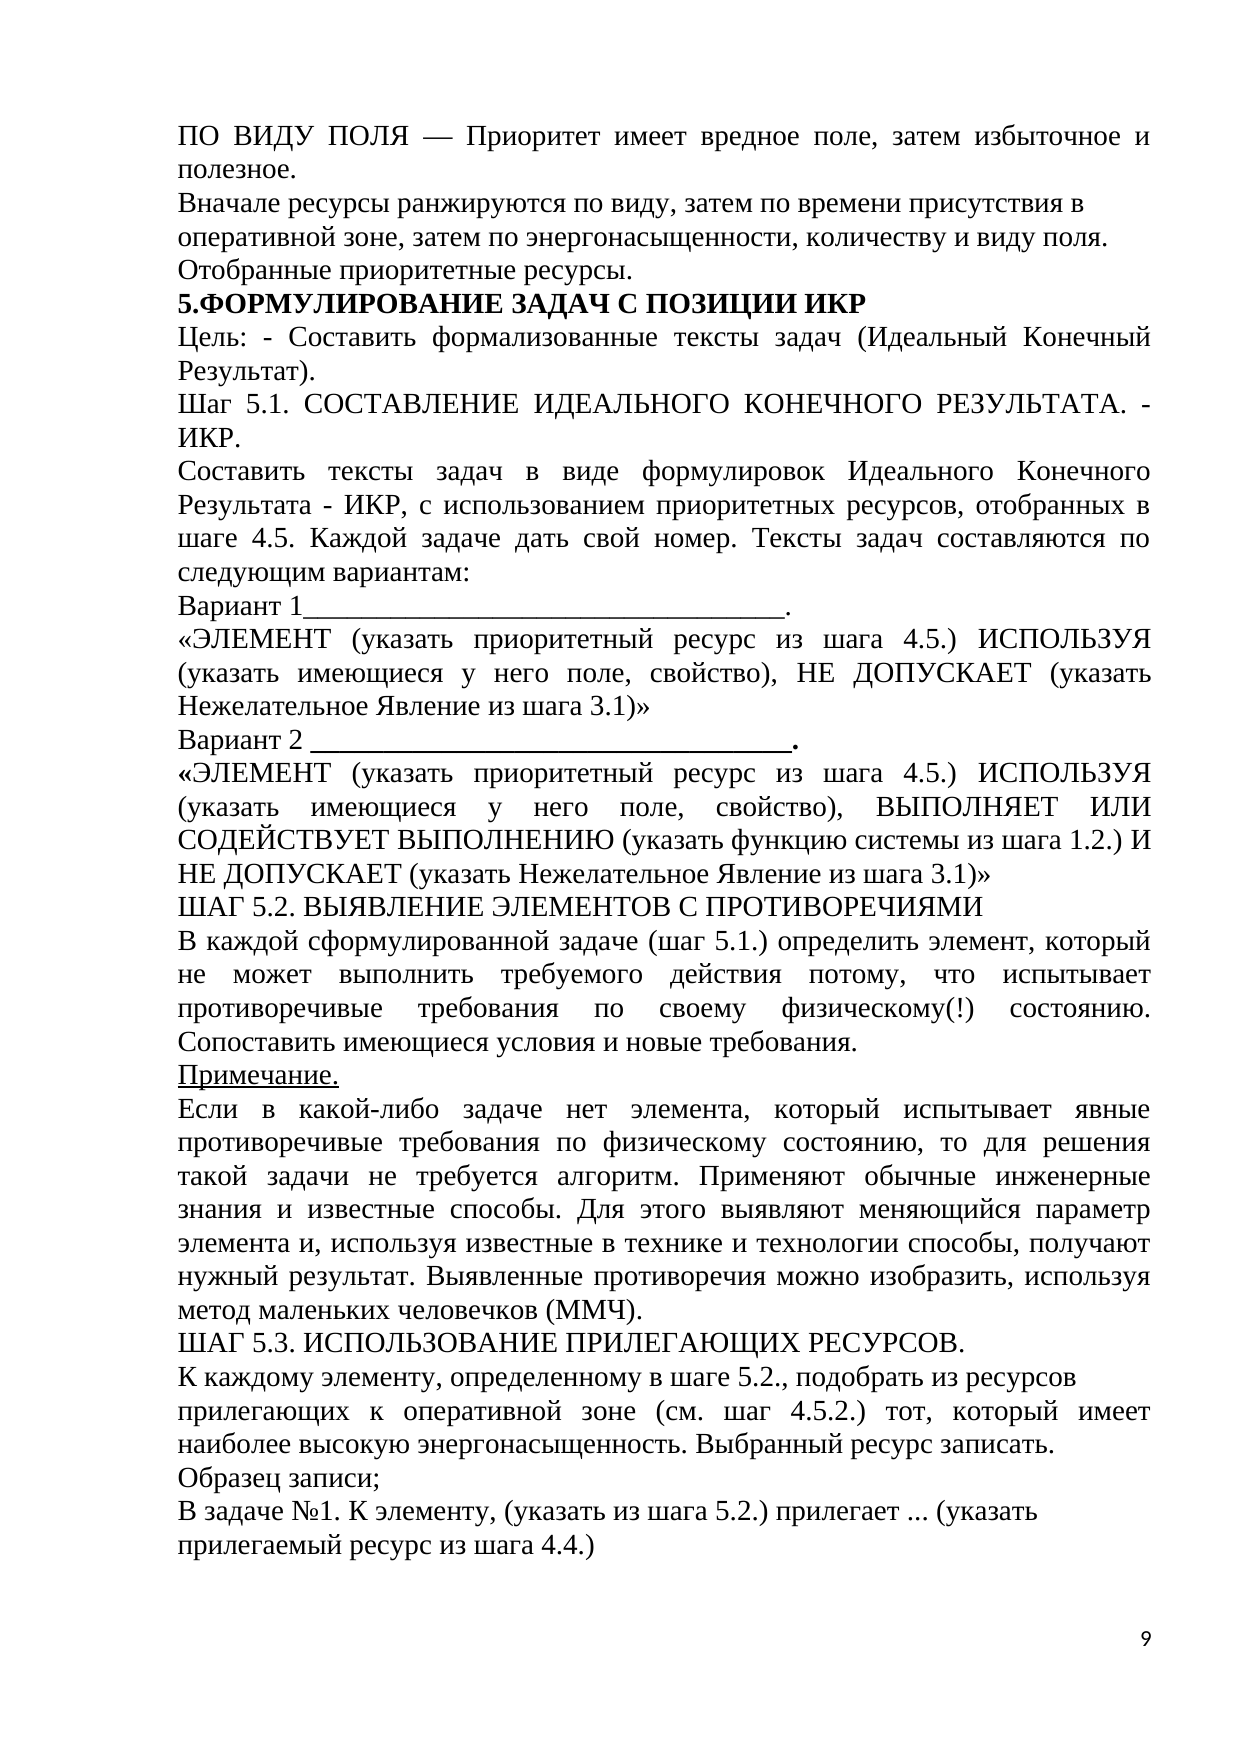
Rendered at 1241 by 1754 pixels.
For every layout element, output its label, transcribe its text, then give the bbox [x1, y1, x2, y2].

text «ЭЛЕМЕНТ (указать приоритетный ресурс из шага 4.5.) ИСПОЛЬЗУЯ (указать имеющиеся у него поле, свойство), НЕ ДОПУСКАЕТ (указать Нежелательное Явление из шага 3.1)» [177, 621, 1152, 722]
text Образец записи; [177, 1460, 1152, 1493]
text ШАГ 5.3. ИСПОЛЬЗОВАНИЕ ПРИЛЕГАЮЩИХ РЕСУРСОВ. [177, 1326, 1152, 1359]
text «ЭЛЕМЕНТ (указать приоритетный ресурс из шага 4.5.) ИСПОЛЬЗУЯ (указать имеющиеся у него поле, свойство), ВЫПОЛНЯЕТ ИЛИ СОДЕЙСТВУЕТ ВЫПОЛНЕНИЮ (указать функцию системы из шага 1.2.) И НЕ ДОПУСКАЕТ (указать Нежелательное Явление из шага 3.1)» [177, 755, 1152, 889]
text К каждому элементу, определенному в шаге 5.2., подобрать из ресурсов [177, 1359, 1152, 1393]
text В каждой сформулированной задаче (шаг 5.1.) определить элемент, который не может выполнить требуемого действия потому, что испытывает противоречивые требования по своему физическому(!) состоянию. Сопоставить имеющиеся условия и новые требования. [177, 923, 1152, 1057]
text прилегающих к оперативной зоне (см. шаг 4.5.2.) тот, который имеет наиболее высокую энергонасыщенность. Выбранный ресурс записать. [177, 1393, 1152, 1460]
text Отобранные приоритетные ресурсы. [177, 252, 1152, 286]
text ПО ВИДУ ПОЛЯ — Приоритет имеет вредное поле, затем избыточное и полезное. [177, 118, 1152, 185]
text ШАГ 5.2. ВЫЯВЛЕНИЕ ЭЛЕМЕНТОВ С ПРОТИВОРЕЧИЯМИ [177, 889, 1152, 923]
text 5.ФОРМУЛИРОВАНИЕ ЗАДАЧ С ПОЗИЦИИ ИКР [177, 286, 1152, 319]
text В задаче №1. К элементу, (указать из шага 5.2.) прилегает ... (указать [177, 1493, 1152, 1527]
text Примечание. [177, 1057, 1152, 1091]
text Вариант 1_________________________________. [177, 588, 1152, 621]
text Шаг 5.1. СОСТАВЛЕНИЕ ИДЕАЛЬНОГО КОНЕЧНОГО РЕЗУЛЬТАТА. - ИКР. [177, 386, 1152, 453]
text прилегаемый ресурс из шага 4.4.) [177, 1527, 1152, 1560]
text Цель: - Составить формализованные тексты задач (Идеальный Конечный Результат). [177, 319, 1152, 386]
text Если в какой-либо задаче нет элемента, который испытывает явные противоречивые требования по физическому состоянию, то для решения такой задачи не требуется алгоритм. Применяют обычные инженерные знания и известные способы. Для этого выявляют меняющийся параметр элемента и, используя известные в технике и технологии способы, получают нужный результат. Выявленные противоречия можно изобразить, используя метод маленьких человечков (ММЧ). [177, 1091, 1152, 1326]
text Вначале ресурсы ранжируются по виду, затем по времени присутствия в [177, 185, 1152, 219]
text Составить тексты задач в виде формулировок Идеального Конечного Результата - ИКР, с использованием приоритетных ресурсов, отобранных в шаге 4.5. Каждой задаче дать свой номер. Тексты задач составляются по следующим вариантам: [177, 453, 1152, 588]
text Вариант 2 _________________________________. [177, 722, 1152, 755]
text оперативной зоне, затем по энергонасыщенности, количеству и виду поля. [177, 219, 1152, 252]
